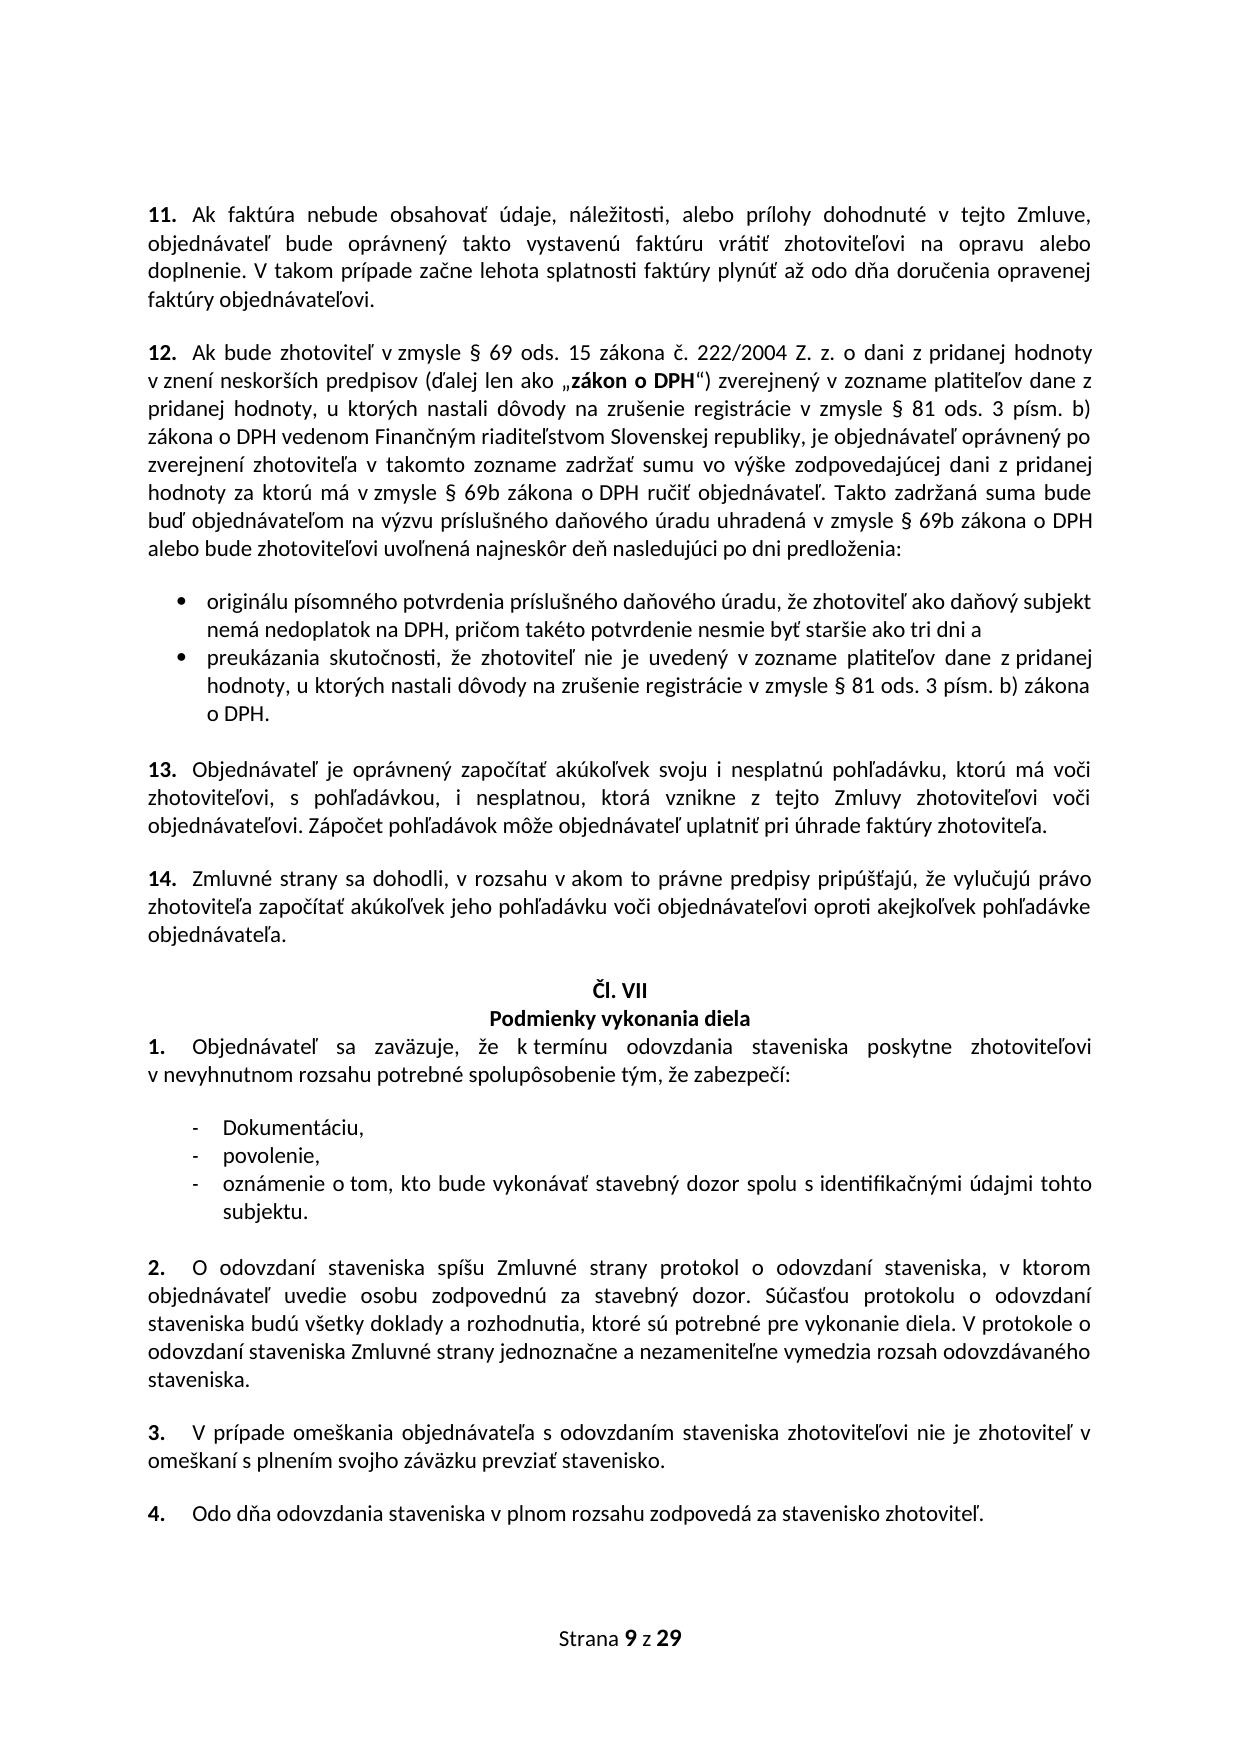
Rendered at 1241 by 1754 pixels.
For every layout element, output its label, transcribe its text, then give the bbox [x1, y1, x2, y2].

list originálu písomného potvrdenia príslušného daňového úradu, že zhotoviteľ ako daňový subjekt nemá nedoplatok na DPH, pričom takéto potvrdenie nesmie byť staršie ako tri dni a [177, 587, 1093, 643]
list povolenie, [192, 1141, 1093, 1169]
text Podmienky vykonania diela [148, 1004, 1093, 1032]
list Objednávateľ je oprávnený započítať akúkoľvek svoju i nesplatnú pohľadávku, ktorú má voči zhotoviteľovi, s pohľadávkou, i nesplatnou, ktorá vznikne z tejto Zmluvy zhotoviteľovi voči objednávateľovi. Zápočet pohľadávok môže objednávateľ uplatniť pri úhrade faktúry zhotoviteľa. [148, 755, 1093, 839]
list O odovzdaní staveniska spíšu Zmluvné strany protokol o odovzdaní staveniska, v ktorom objednávateľ uvedie osobu zodpovednú za stavebný dozor. Súčasťou protokolu o odovzdaní staveniska budú všetky doklady a rozhodnutia, ktoré sú potrebné pre vykonanie diela. V protokole o odovzdaní staveniska Zmluvné strany jednoznačne a nezameniteľne vymedzia rozsah odovzdávaného staveniska. [148, 1253, 1093, 1393]
list oznámenie o tom, kto bude vykonávať stavebný dozor spolu s identifikačnými údajmi tohto subjektu. [192, 1169, 1093, 1225]
list Objednávateľ sa zaväzuje, že k termínu odovzdania staveniska poskytne zhotoviteľovi v nevyhnutnom rozsahu potrebné spolupôsobenie tým, že zabezpečí: [148, 1032, 1093, 1088]
list preukázania skutočnosti, že zhotoviteľ nie je uvedený v zozname platiteľov dane z pridanej hodnoty, u ktorých nastali dôvody na zrušenie registrácie v zmysle § 81 ods. 3 písm. b) zákona o DPH. [177, 643, 1093, 727]
list Ak bude zhotoviteľ v zmysle § 69 ods. 15 zákona č. 222/2004 Z. z. o dani z pridanej hodnoty v znení neskorších predpisov (ďalej len ako „zákon o DPH“) zverejnený v zozname platiteľov dane z pridanej hodnoty, u ktorých nastali dôvody na zrušenie registrácie v zmysle § 81 ods. 3 písm. b) zákona o DPH vedenom Finančným riaditeľstvom Slovenskej republiky, je objednávateľ oprávnený po zverejnení zhotoviteľa v takomto zozname zadržať sumu vo výške zodpovedajúcej dani z pridanej hodnoty za ktorú má v zmysle § 69b zákona o DPH ručiť objednávateľ. Takto zadržaná suma bude buď objednávateľom na výzvu príslušného daňového úradu uhradená v zmysle § 69b zákona o DPH alebo bude zhotoviteľovi uvoľnená najneskôr deň nasledujúci po dni predloženia: [148, 338, 1093, 562]
list V prípade omeškania objednávateľa s odovzdaním staveniska zhotoviteľovi nie je zhotoviteľ v omeškaní s plnením svojho záväzku prevziať stavenisko. [148, 1418, 1093, 1474]
list Zmluvné strany sa dohodli, v rozsahu v akom to právne predpisy pripúšťajú, že vylučujú právo zhotoviteľa započítať akúkoľvek jeho pohľadávku voči objednávateľovi oproti akejkoľvek pohľadávke objednávateľa. [148, 864, 1093, 948]
list Ak faktúra nebude obsahovať údaje, náležitosti, alebo prílohy dohodnuté v tejto Zmluve, objednávateľ bude oprávnený takto vystavenú faktúru vrátiť zhotoviteľovi na opravu alebo doplnenie. V takom prípade začne lehota splatnosti faktúry plynúť až odo dňa doručenia opravenej faktúry objednávateľovi. [148, 201, 1093, 313]
list Dokumentáciu, [192, 1113, 1093, 1141]
text Čl. VII [148, 976, 1093, 1004]
list Odo dňa odovzdania staveniska v plnom rozsahu zodpovedá za stavenisko zhotoviteľ. [148, 1499, 1093, 1527]
